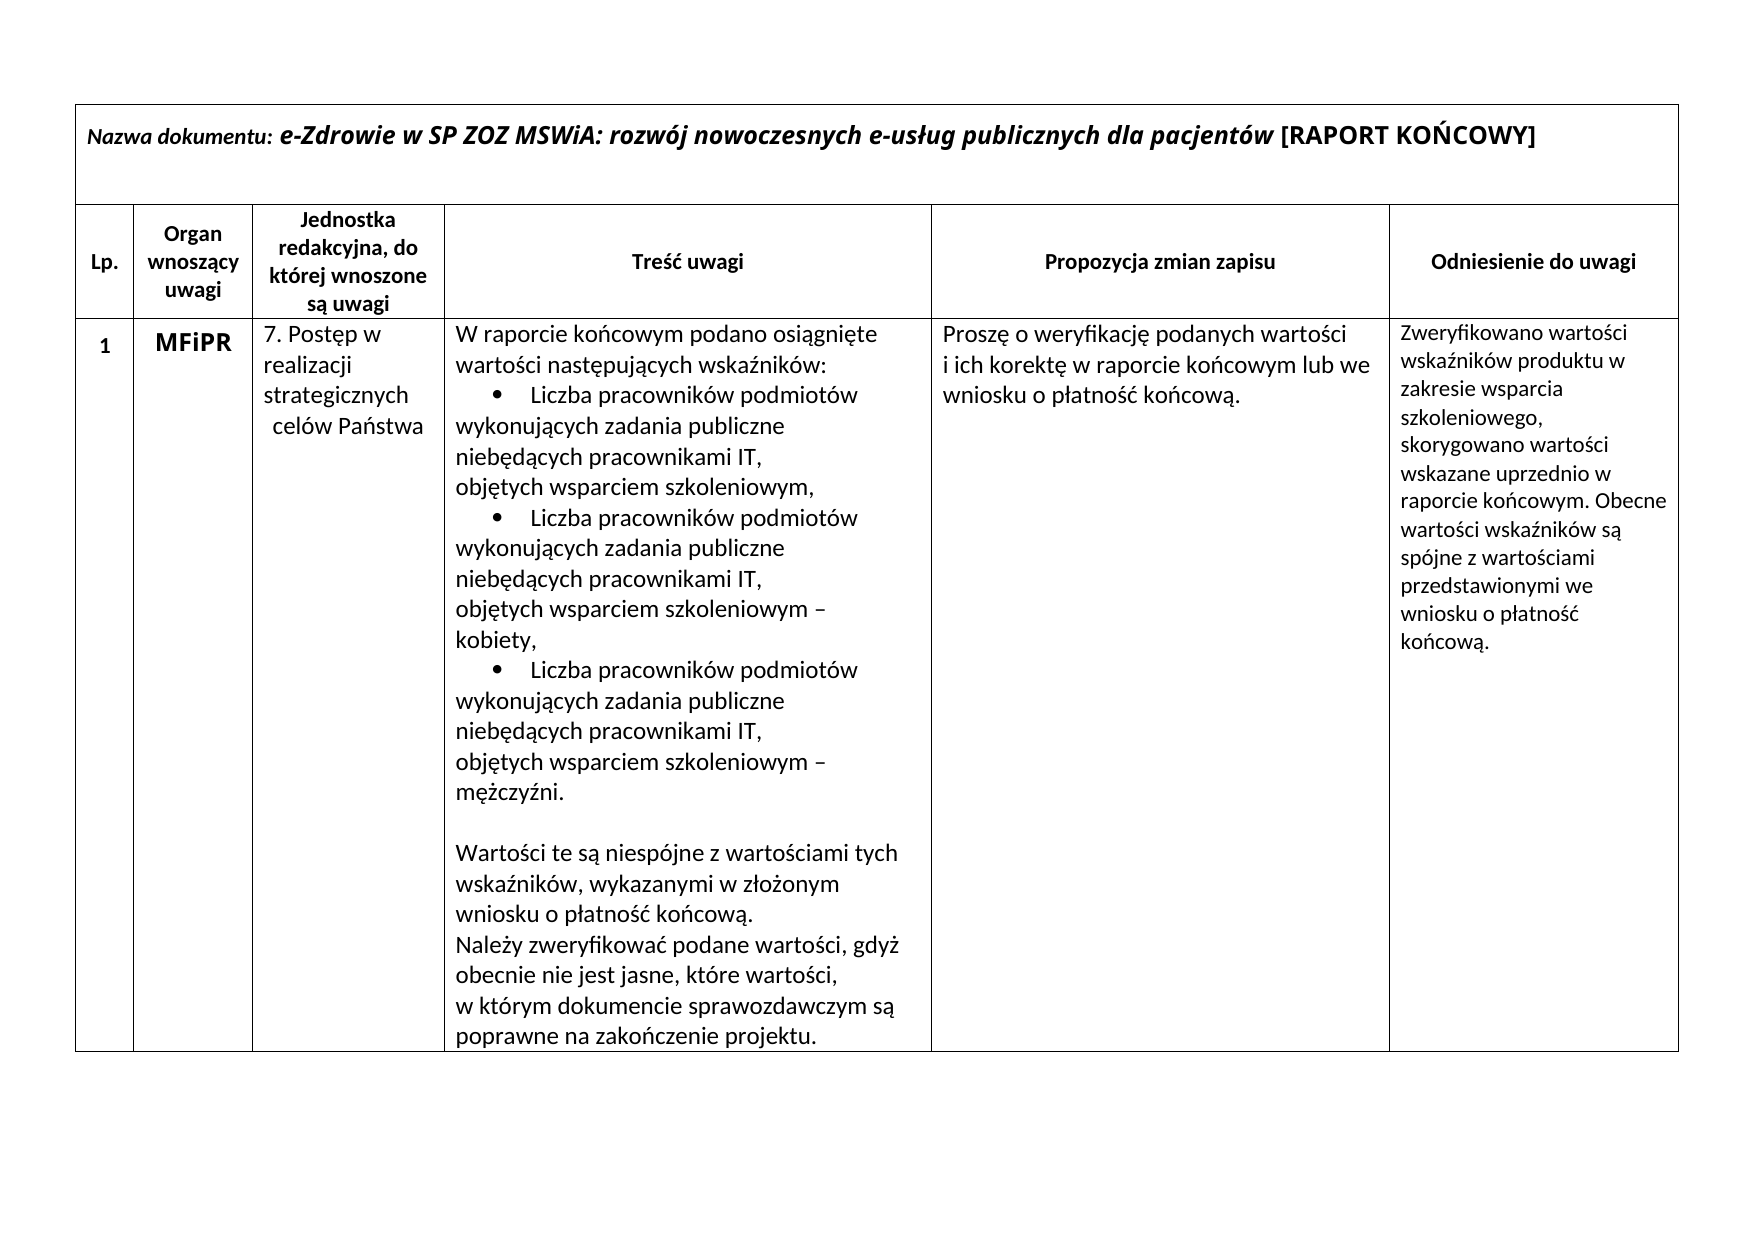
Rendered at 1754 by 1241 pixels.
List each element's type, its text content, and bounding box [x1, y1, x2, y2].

table_cell Organ wnoszący uwagi [134, 205, 252, 317]
table_cell MFiPR [134, 319, 252, 1051]
table_cell Proszę o weryfikację podanych wartości i ich korektę w raporcie końcowym lub we wniosku o płatność końcową. [932, 319, 1389, 1051]
table_cell Jednostka redakcyjna, do której wnoszone są uwagi [253, 205, 444, 317]
table_cell W raporcie końcowym podano osiągnięte wartości następujących wskaźników: Liczba pracowników podmiotów wykonujących zadania publiczne niebędących pracownikami IT, objętych wsparciem szkoleniowym, Liczba pracowników podmiotów wykonujących zadania publiczne niebędących pracownikami IT, objętych wsparciem szkoleniowym – kobiety, Liczba pracowników podmiotów wykonujących zadania publiczne niebędących pracownikami IT, objętych wsparciem szkoleniowym – mężczyźni. Wartości te są niespójne z wartościami tych wskaźników, wykazanymi w złożonym wniosku o płatność końcową. Należy zweryfikować podane wartości, gdyż obecnie nie jest jasne, które wartości, w którym dokumencie sprawozdawczym są poprawne na zakończenie projektu. [445, 319, 931, 1051]
table_cell Zweryfikowano wartości wskaźników produktu w zakresie wsparcia szkoleniowego, skorygowano wartości wskazane uprzednio w raporcie końcowym. Obecne wartości wskaźników są spójne z wartościami przedstawionymi we wniosku o płatność końcową. [1390, 319, 1678, 1051]
table_cell Treść uwagi [445, 205, 931, 317]
table_cell Propozycja zmian zapisu [932, 205, 1389, 317]
table_header Nazwa dokumentu: e-Zdrowie w SP ZOZ MSWiA: rozwój nowoczesnych e-usług publicznych dla pacjentów [RAPORT KOŃCOWY] [76, 105, 1678, 204]
table_cell 7. Postęp w realizacji strategicznych celów Państwa [253, 319, 444, 1051]
table_cell Lp. [76, 205, 133, 317]
table_cell Odniesienie do uwagi [1390, 205, 1678, 317]
table_cell 1 [76, 319, 133, 1051]
